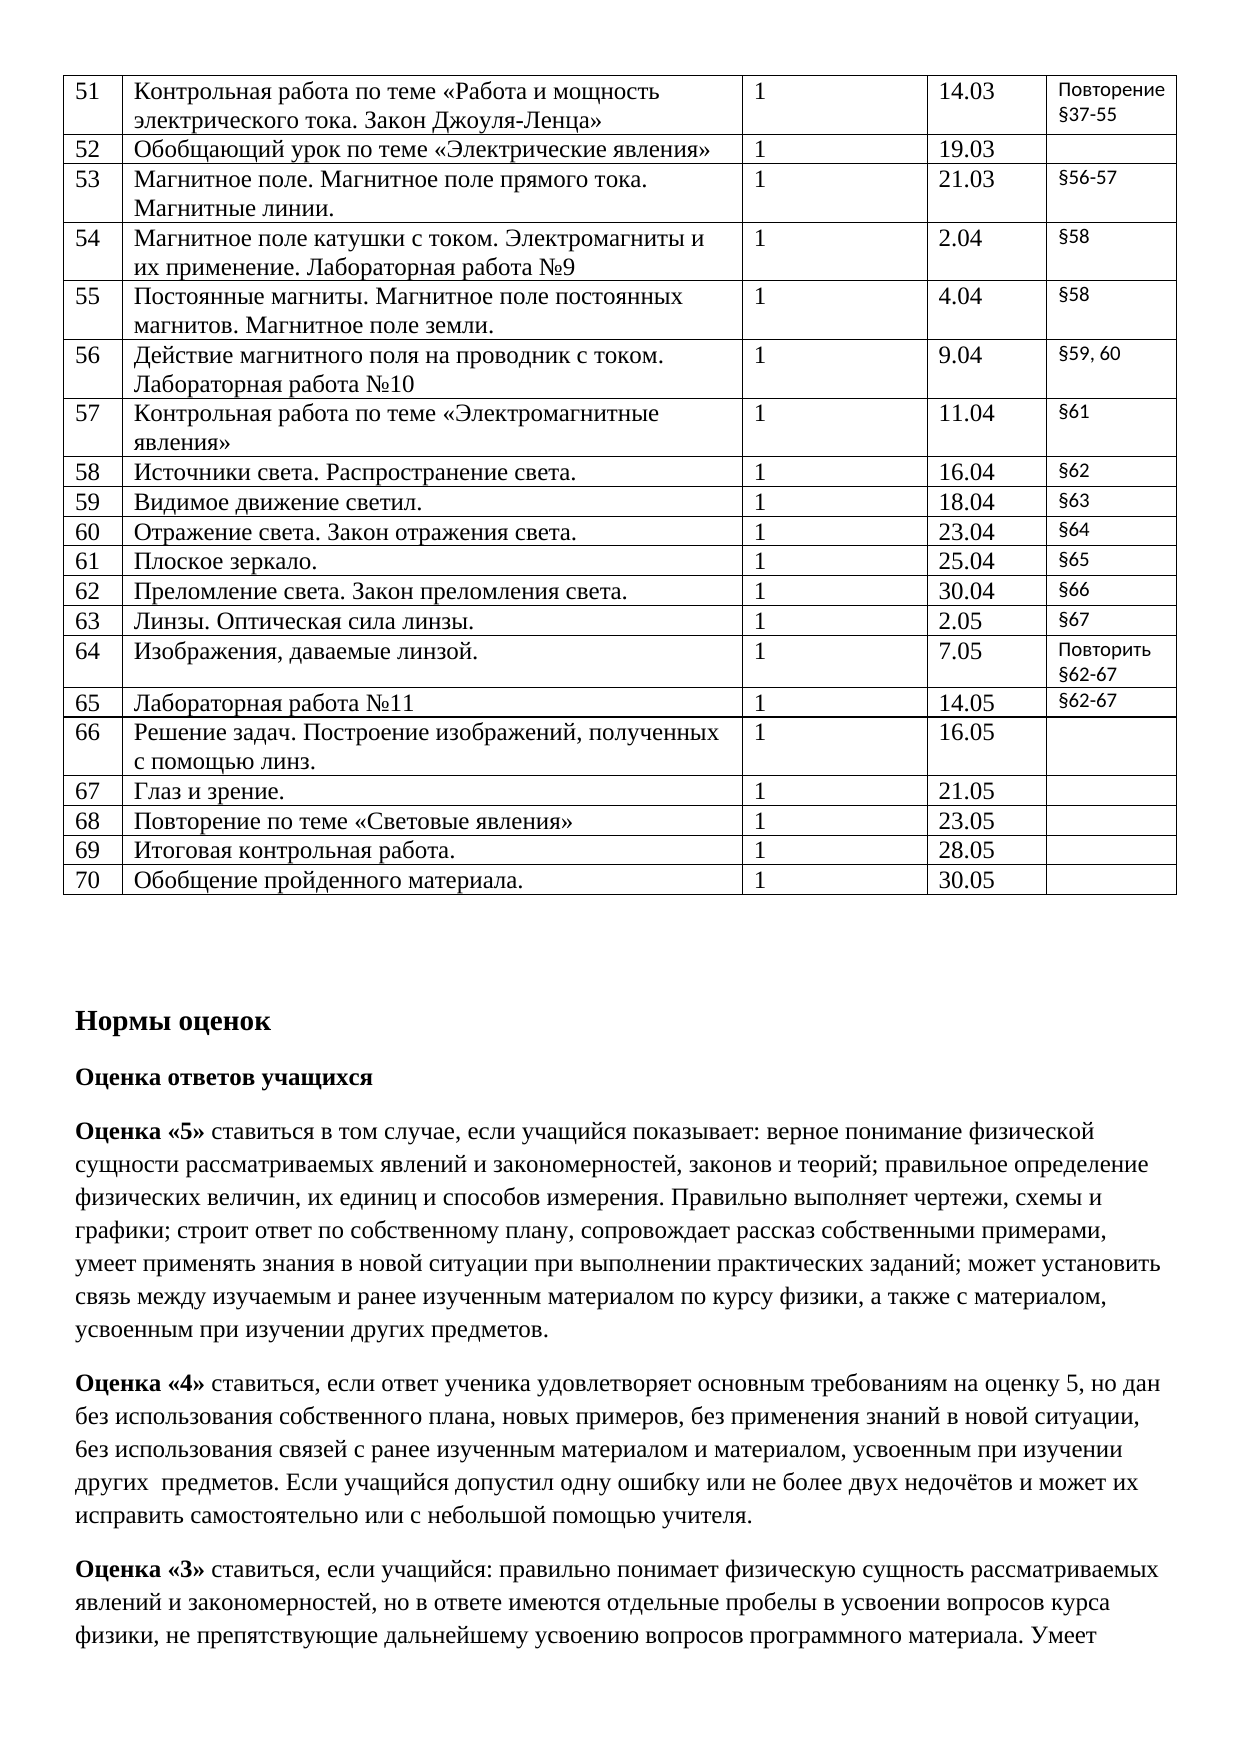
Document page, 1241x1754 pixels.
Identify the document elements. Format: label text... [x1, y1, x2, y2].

table_cell Обобщение пройденного материала. [123, 865, 742, 894]
table_cell 1 [743, 718, 927, 775]
table_cell 1 [743, 135, 927, 163]
table_cell 21.03 [928, 164, 1046, 222]
table_cell 2.04 [928, 223, 1046, 280]
table_cell 1 [743, 517, 927, 545]
table_cell 61 [64, 546, 122, 575]
table_cell Источники света. Распространение света. [123, 457, 742, 486]
table_cell 57 [64, 399, 122, 456]
table_cell 51 [64, 76, 122, 133]
table_cell [1047, 865, 1176, 894]
table_cell 60 [64, 517, 122, 545]
table_cell 18.04 [928, 487, 1046, 516]
table_cell 19.03 [928, 135, 1046, 163]
table_cell Постоянные магниты. Магнитное поле постоянных магнитов. Магнитное поле земли. [123, 281, 742, 339]
table_cell 11.04 [928, 399, 1046, 456]
table_cell [1047, 718, 1176, 775]
text Оценка ответов учащихся [75, 1062, 1165, 1091]
table_cell §62-67 [1047, 688, 1176, 716]
table_cell 54 [64, 223, 122, 280]
table_cell §58 [1047, 223, 1176, 280]
table_cell Действие магнитного поля на проводник с током. Лабораторная работа №10 [123, 340, 742, 397]
table_cell §66 [1047, 576, 1176, 605]
table_cell 56 [64, 340, 122, 397]
table_cell 9.04 [928, 340, 1046, 397]
table_cell 1 [743, 836, 927, 864]
table_cell 59 [64, 487, 122, 516]
table_cell Плоское зеркало. [123, 546, 742, 575]
table_cell [1047, 776, 1176, 805]
table_cell 1 [743, 688, 927, 716]
text Оценка «5» ставиться в том случае, если учащийся показывает: верное понимание физической сущности рассматриваемых явлений и закономерностей, законов и теорий; правильное определение физических величин, их единиц и способов измерения. Правильно выполняет чертежи, схемы и графики; строит ответ по собственному плану, сопровождает рассказ собственными примерами, умеет применять знания в новой ситуации при выполнении практических заданий; может установить связь между изучаемым и ранее изученным материалом по курсу физики, а также с материалом, усвоенным при изучении других предметов. [75, 1116, 1165, 1343]
table_cell 65 [64, 688, 122, 716]
table_cell §61 [1047, 399, 1176, 456]
table_cell 21.05 [928, 776, 1046, 805]
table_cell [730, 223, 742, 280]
table_cell 1 [743, 806, 927, 834]
table_cell 14.05 [928, 688, 1046, 716]
table_cell 2.05 [928, 606, 1046, 635]
text Оценка «4» ставиться, если ответ ученика удовлетворяет основным требованиям на оценку 5, но дан без использования собственного плана, новых примеров, без применения знаний в новой ситуации, 6eз использования связей с ранее изученным материалом и материалом, усвоенным при изучении других предметов. Если учащийся допустил одну ошибку или не более двух недочётов и может их исправить самостоятельно или с небольшой помощью учителя. [75, 1368, 1165, 1529]
table_cell §62 [1047, 457, 1176, 486]
table_cell Повторение §37-55 [1047, 76, 1176, 133]
table_cell 53 [64, 164, 122, 222]
text Нормы оценок [75, 1003, 1165, 1036]
table_cell Отражение света. Закон отражения света. [123, 517, 742, 545]
table_cell 68 [64, 806, 122, 834]
table_cell 1 [743, 457, 927, 486]
table_cell Итоговая контрольная работа. [123, 836, 742, 864]
table_cell 63 [64, 606, 122, 635]
table_cell 30.04 [928, 576, 1046, 605]
table_cell Преломление света. Закон преломления света. [123, 576, 742, 605]
table_cell 1 [743, 776, 927, 805]
table_cell §59, 60 [1047, 340, 1176, 397]
table_cell Линзы. Оптическая сила линзы. [123, 606, 742, 635]
table_cell Решение задач. Построение изображений, полученных с помощью линз. [123, 718, 742, 775]
table_cell Видимое движение светил. [123, 487, 742, 516]
table_cell 1 [743, 606, 927, 635]
table_cell 30.05 [928, 865, 1046, 894]
table_cell 1 [743, 399, 927, 456]
table_cell §63 [1047, 487, 1176, 516]
table_cell Контрольная работа по теме «Работа и мощность электрического тока. Закон Джоуля-Ленца» [123, 76, 742, 133]
table_cell 14.03 [928, 76, 1046, 133]
table_cell 25.04 [928, 546, 1046, 575]
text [75, 1554, 1165, 1649]
table_cell 58 [64, 457, 122, 486]
table_cell §64 [1047, 517, 1176, 545]
table_cell §65 [1047, 546, 1176, 575]
table_cell 1 [743, 164, 927, 222]
table_cell Контрольная работа по теме «Электромагнитные явления» [123, 399, 742, 456]
table_cell 55 [64, 281, 122, 339]
table_cell 28.05 [928, 836, 1046, 864]
table_cell 16.05 [928, 718, 1046, 775]
table_cell 70 [64, 865, 122, 894]
table_cell 1 [743, 546, 927, 575]
table_cell 1 [743, 487, 927, 516]
table_cell 66 [64, 718, 122, 775]
table_cell 52 [64, 135, 122, 163]
table_cell 23.04 [928, 517, 1046, 545]
table_cell §58 [1047, 281, 1176, 339]
table_cell 62 [64, 576, 122, 605]
table_cell 16.04 [928, 457, 1046, 486]
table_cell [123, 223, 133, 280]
table_cell Повторение по теме «Световые явления» [123, 806, 742, 834]
table_cell [1047, 135, 1176, 163]
table_cell Магнитное поле. Магнитное поле прямого тока. Магнитные линии. [123, 164, 742, 222]
table_cell [1047, 806, 1176, 834]
table_cell 1 [743, 576, 927, 605]
table_cell 1 [743, 636, 927, 687]
table_cell 1 [743, 281, 927, 339]
table_cell 23.05 [928, 806, 1046, 834]
table_cell 1 [743, 76, 927, 133]
table_cell Обобщающий урок по теме «Электрические явления» [123, 135, 742, 163]
table_cell 1 [743, 865, 927, 894]
table_cell 69 [64, 836, 122, 864]
table_cell [1047, 836, 1176, 864]
table_cell Лабораторная работа №11 [123, 688, 742, 716]
table_cell 64 [64, 636, 122, 687]
table_cell Изображения, даваемые линзой. [123, 636, 742, 687]
table_cell 7.05 [928, 636, 1046, 687]
table_cell 67 [64, 776, 122, 805]
table_cell 4.04 [928, 281, 1046, 339]
table_cell Глаз и зрение. [123, 776, 742, 805]
table_cell §67 [1047, 606, 1176, 635]
table_cell 1 [743, 223, 927, 280]
table_cell 1 [743, 340, 927, 397]
table_cell §56-57 [1047, 164, 1176, 222]
